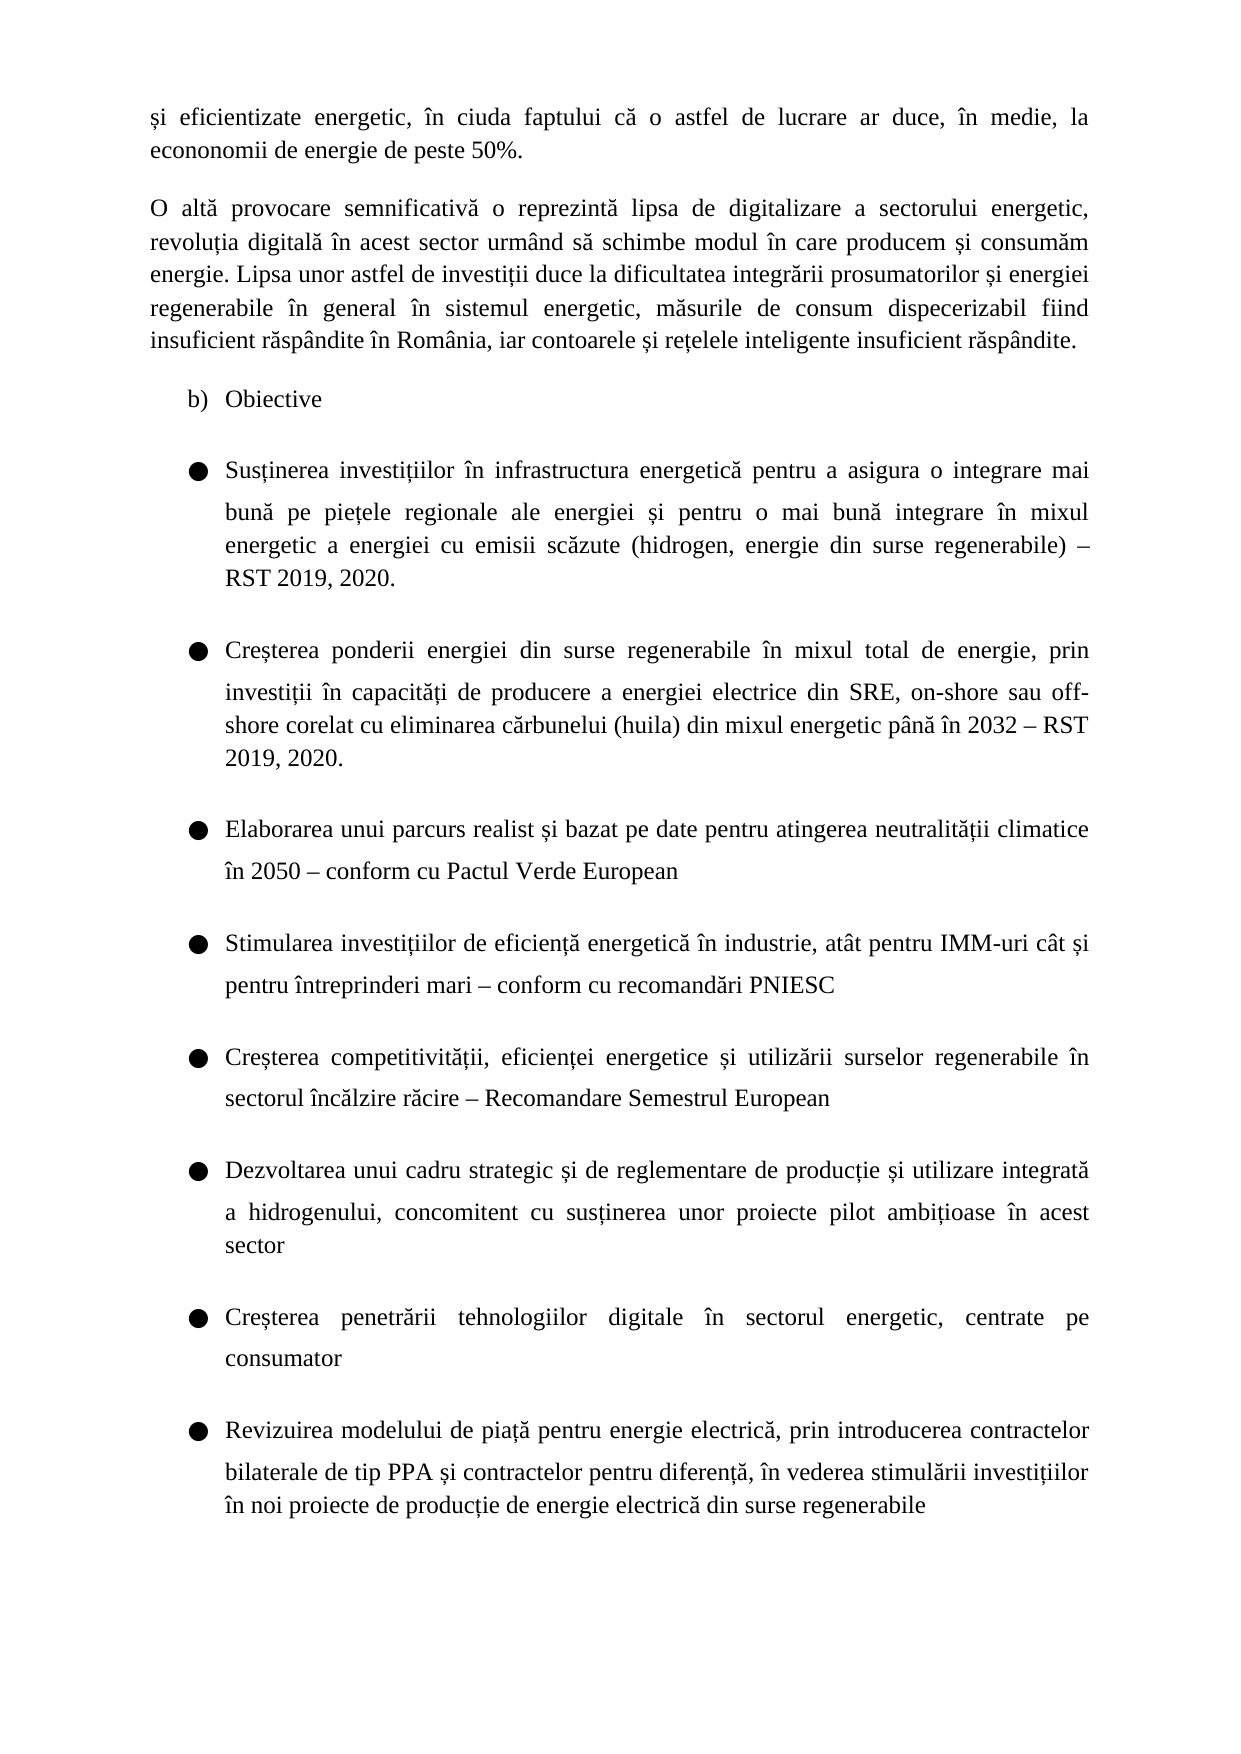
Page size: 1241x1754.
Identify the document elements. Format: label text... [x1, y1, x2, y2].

list Susținerea investițiilor în infrastructura energetică pentru a asigura o integrare mai bună pe piețele regionale ale energiei și pentru o mai bună integrare în mixul energetic a energiei cu emisii scăzute (hidrogen, energie din surse regenerabile) – RST 2019, 2020. [187, 442, 1090, 592]
list Creșterea penetrării tehnologiilor digitale în sectorul energetic, centrate pe consumator [187, 1288, 1090, 1372]
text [150, 102, 1090, 164]
list Elaborarea unui parcurs realist și bazat pe date pentru atingerea neutralității climatice în 2050 – conform cu Pactul Verde European [187, 801, 1090, 885]
list Revizuirea modelului de piață pentru energie electrică, prin introducerea contractelor bilaterale de tip PPA și contractelor pentru diferență, în vederea stimulării investițiilor în noi proiecte de producție de energie electrică din surse regenerabile [187, 1402, 1090, 1519]
text O altă provocare semnificativă o reprezintă lipsa de digitalizare a sectorului energetic, revoluția digitală în acest sector urmând să schimbe modul în care producem și consumăm energie. Lipsa unor astfel de investiții duce la dificultatea integrării prosumatorilor și energiei regenerabile în general în sistemul energetic, măsurile de consum dispecerizabil fiind insuficient răspândite în România, iar contoarele și rețelele inteligente insuficient răspândite. [150, 193, 1090, 354]
list Obiective [187, 384, 1090, 412]
list Dezvoltarea unui cadru strategic și de reglementare de producție și utilizare integrată a hidrogenului, concomitent cu susținerea unor proiecte pilot ambițioase în acest sector [187, 1141, 1090, 1259]
list Creșterea ponderii energiei din surse regenerabile în mixul total de energie, prin investiții în capacități de producere a energiei electrice din SRE, on-shore sau off-shore corelat cu eliminarea cărbunelui (huila) din mixul energetic până în 2032 – RST 2019, 2020. [187, 621, 1090, 772]
list Creșterea competitivității, eficienței energetice și utilizării surselor regenerabile în sectorul încălzire răcire – Recomandare Semestrul European [187, 1028, 1090, 1112]
list Stimularea investițiilor de eficiență energetică în industrie, atât pentru IMM-uri cât și pentru întreprinderi mari – conform cu recomandări PNIESC [187, 914, 1090, 999]
